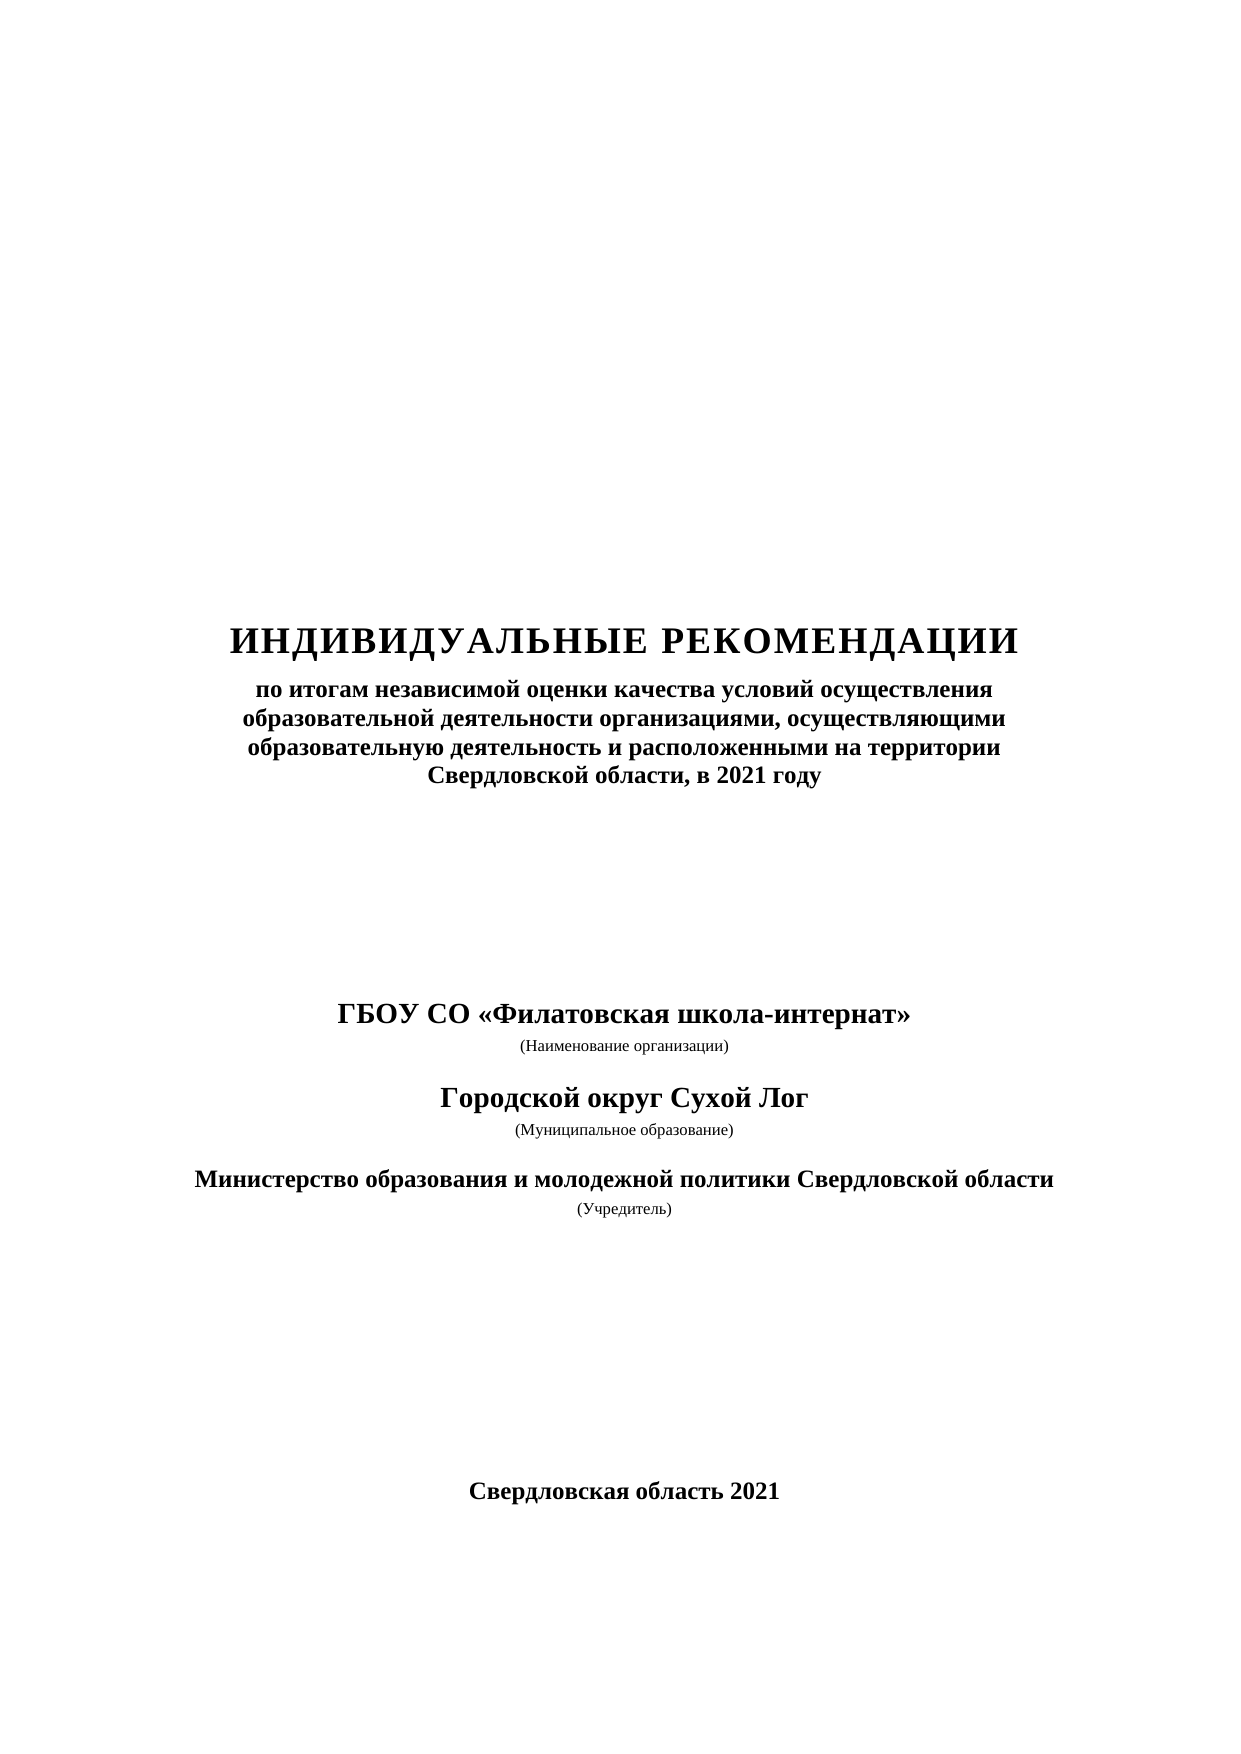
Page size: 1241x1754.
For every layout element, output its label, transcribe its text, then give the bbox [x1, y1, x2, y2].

text Свердловская область 2021 [177, 1476, 1071, 1505]
text (Муниципальное образование) [177, 1120, 1071, 1139]
text ГБОУ СО «Филатовская школа-интернат» [177, 996, 1071, 1030]
text по итогам независимой оценки качества условий осуществления образовательной деятельности организациями, осуществляющими образовательную деятельность и расположенными на территории Свердловской области, в 2021 году [177, 674, 1071, 789]
text (Учредитель) [177, 1199, 1071, 1218]
text (Наименование организации) [177, 1036, 1071, 1055]
text ИНДИВИДУАЛЬНЫЕ РЕКОМЕНДАЦИИ [177, 619, 1071, 662]
text Городской округ Сухой Лог [177, 1080, 1071, 1114]
text Министерство образования и молодежной политики Свердловской области [177, 1164, 1071, 1193]
